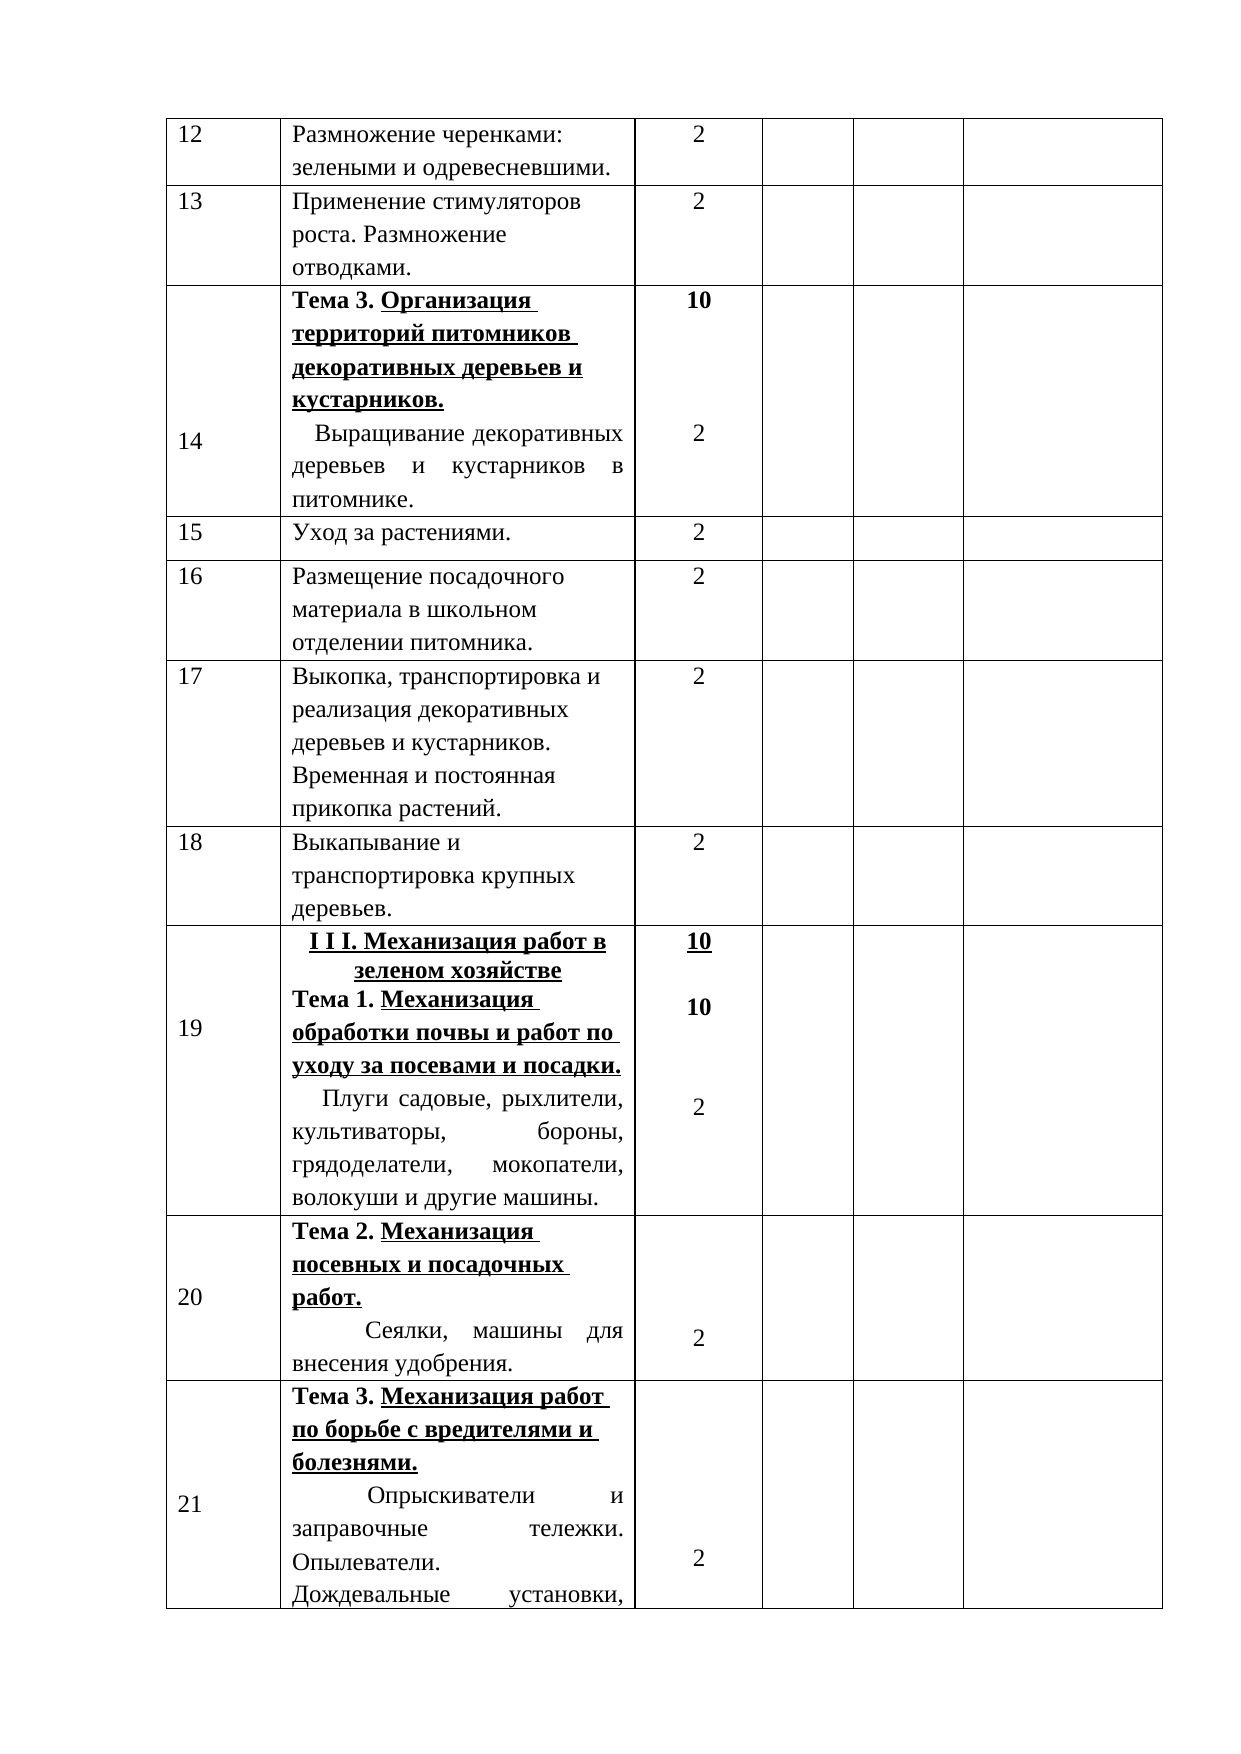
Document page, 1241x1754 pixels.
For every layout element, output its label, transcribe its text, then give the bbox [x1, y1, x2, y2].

table_cell [854, 1216, 963, 1380]
table_cell Тема 2. Механизация посевных и посадочных работ. Сеялки, машины для внесения удобрения. [281, 1216, 634, 1380]
table_cell [763, 119, 853, 185]
table_cell Выкопка, транспортировка и реализация декоративных деревьев и кустарников. Временная и постоянная прикопка растений. [281, 661, 634, 826]
table_cell Размещение посадочного материала в школьном отделении питомника. [281, 561, 634, 660]
table_cell [763, 926, 853, 1215]
table_cell [854, 517, 963, 560]
table_cell [854, 827, 963, 925]
table_cell 10 10 2 [636, 926, 762, 1215]
table_cell 2 [636, 119, 762, 185]
table_cell [763, 561, 853, 660]
table_cell 14 [167, 286, 280, 516]
table_cell Уход за растениями. [281, 517, 634, 560]
table_cell 2 [636, 827, 762, 925]
table_cell 2 [636, 186, 762, 284]
table_cell [763, 286, 853, 516]
table_cell [964, 517, 1162, 560]
table_cell 15 [167, 517, 280, 560]
table_cell 12 [167, 119, 280, 185]
table_cell [964, 827, 1162, 925]
table_cell [763, 517, 853, 560]
table_cell [763, 661, 853, 826]
table_cell [854, 119, 963, 185]
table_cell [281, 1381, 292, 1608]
table_cell 2 [636, 517, 762, 560]
table_cell [854, 926, 963, 1215]
table_cell [964, 186, 1162, 284]
table_cell 19 [167, 926, 280, 1215]
table_cell [763, 1381, 853, 1608]
table_cell [854, 186, 963, 284]
table_cell Выкапывание и транспортировка крупных деревьев. [281, 827, 634, 925]
table_cell Применение стимуляторов роста. Размножение отводками. [281, 186, 634, 284]
table_cell [854, 1381, 963, 1608]
table_cell 21 [167, 1381, 280, 1608]
table_cell [964, 926, 1162, 1215]
table_cell [964, 1216, 1162, 1380]
table_cell [763, 1216, 853, 1380]
table_cell [854, 561, 963, 660]
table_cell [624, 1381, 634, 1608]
table_cell 2 [636, 561, 762, 660]
table_cell 2 [636, 1381, 762, 1608]
table_cell [964, 119, 1162, 185]
table_cell [964, 1381, 1162, 1608]
table_cell 13 [167, 186, 280, 284]
table_cell [964, 661, 1162, 826]
table_cell Тема 3. Организация территорий питомников декоративных деревьев и кустарников. Выращивание декоративных деревьев и кустарников в питомнике. [281, 286, 634, 516]
table_cell I I I. Механизация работ в зеленом хозяйстве Тема 1. Механизация обработки почвы и работ по уходу за посевами и посадки. Плуги садовые, рыхлители, культиваторы, бороны, грядоделатели, мокопатели, волокуши и другие машины. [281, 926, 634, 1215]
table_cell [854, 661, 963, 826]
table_cell [763, 827, 853, 925]
table_cell 20 [167, 1216, 280, 1380]
table_cell 10 2 [636, 286, 762, 516]
table_cell 2 [636, 661, 762, 826]
table_cell 2 [636, 1216, 762, 1380]
table_cell Размножение черенками: зелеными и одревесневшими. [281, 119, 634, 185]
table_cell 18 [167, 827, 280, 925]
table_cell [964, 286, 1162, 516]
table_cell [964, 561, 1162, 660]
table_cell 17 [167, 661, 280, 826]
table_cell 16 [167, 561, 280, 660]
table_cell [854, 286, 963, 516]
table_cell [763, 186, 853, 284]
